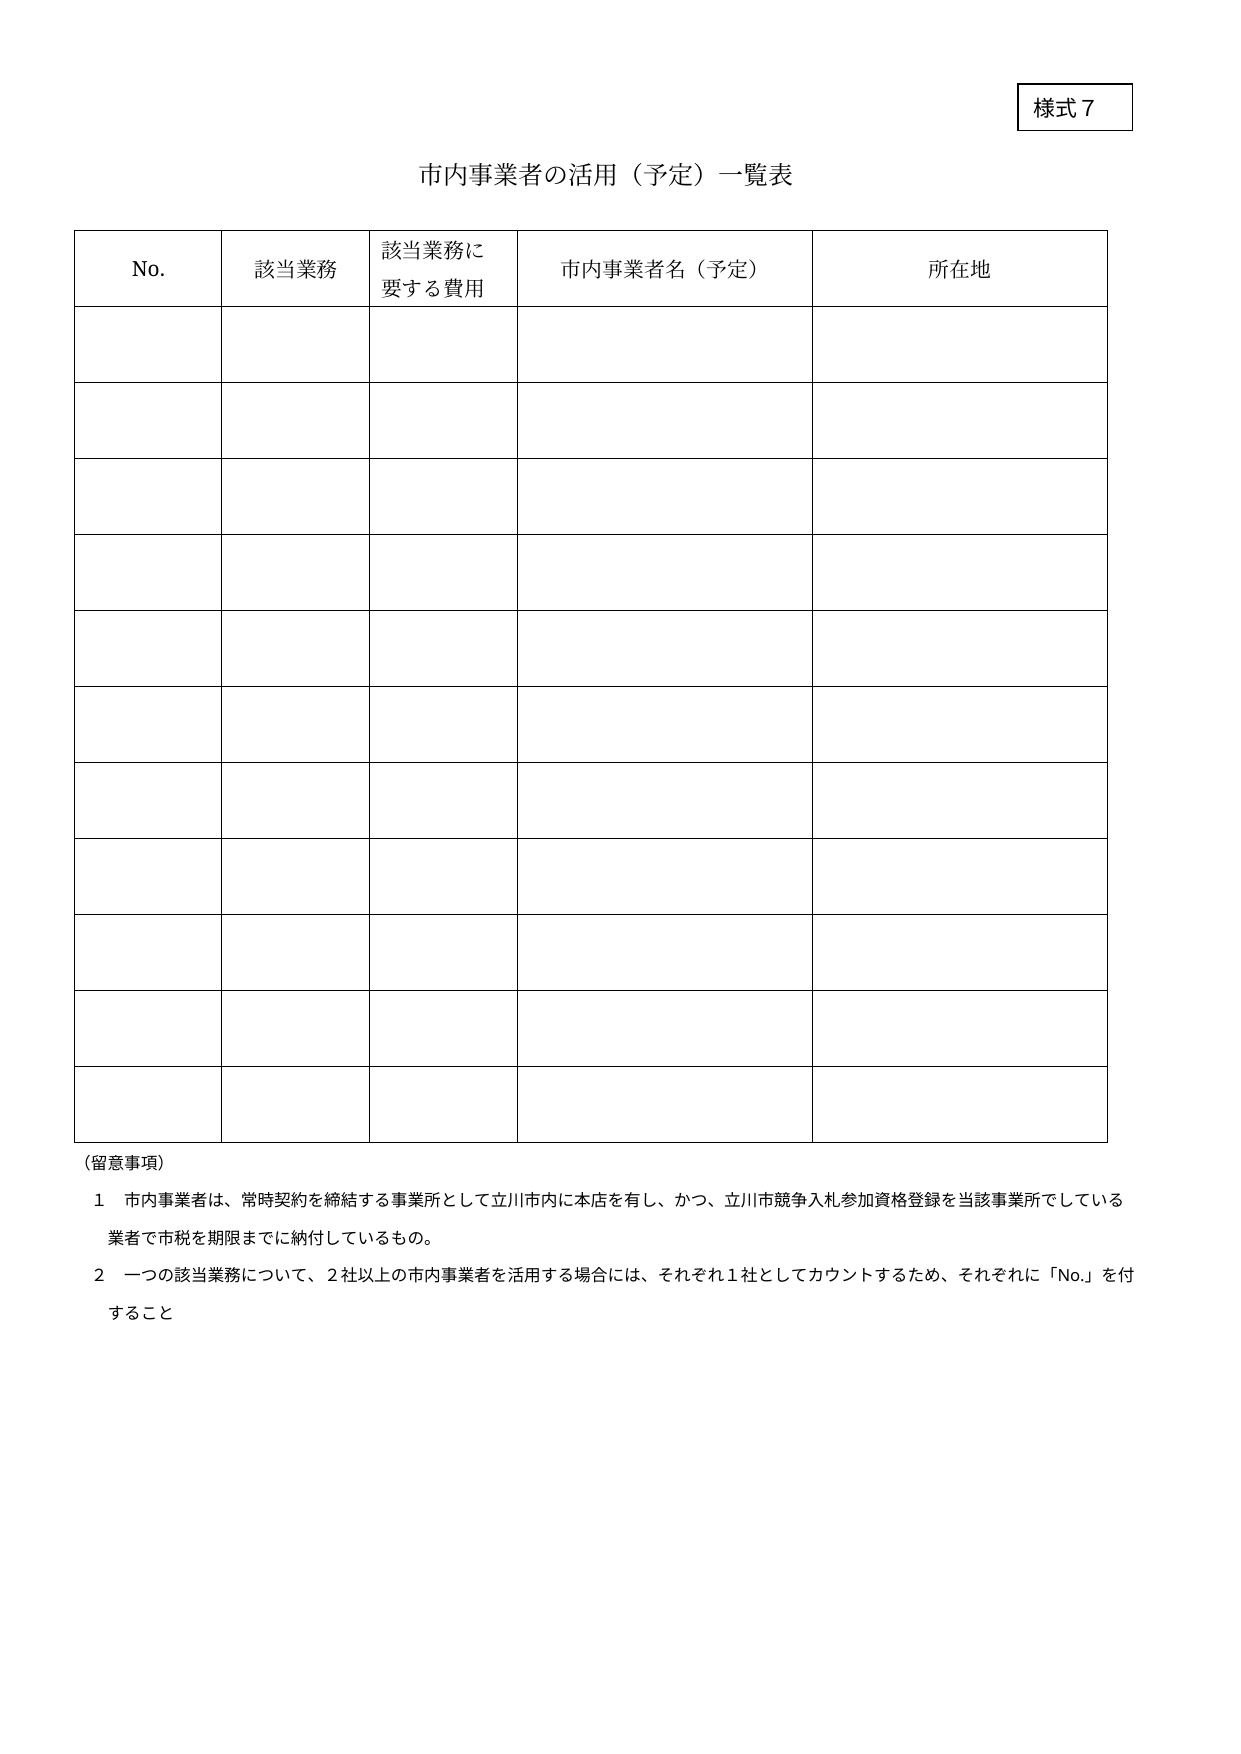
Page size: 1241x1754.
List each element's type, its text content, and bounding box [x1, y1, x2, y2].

table_cell [813, 459, 1107, 534]
table_cell [518, 459, 812, 534]
table_cell [518, 307, 812, 382]
table_cell [518, 763, 812, 838]
table_cell [813, 839, 1107, 914]
table_cell [222, 991, 369, 1066]
table_cell [813, 687, 1107, 762]
table_cell [518, 839, 812, 914]
table_cell [518, 915, 812, 990]
table_cell [75, 839, 221, 914]
table_cell [813, 383, 1107, 458]
table_header 該当業務 [222, 231, 369, 306]
table_cell [518, 991, 812, 1066]
table_cell [518, 1067, 812, 1142]
table_cell [370, 991, 517, 1066]
table_cell [75, 991, 221, 1066]
text （留意事項） [74, 1143, 1137, 1181]
table_cell [222, 535, 369, 610]
table_cell [813, 991, 1107, 1066]
text ２ 一つの該当業務について、２社以上の市内事業者を活用する場合には、それぞれ１社としてカウントするため、それぞれに「No.」を付すること [91, 1256, 1137, 1331]
table_cell [222, 687, 369, 762]
table_cell [813, 307, 1107, 382]
table_cell [75, 687, 221, 762]
table_cell [222, 459, 369, 534]
table_cell [370, 383, 517, 458]
table_cell [75, 307, 221, 382]
table_cell [75, 915, 221, 990]
table_cell [370, 687, 517, 762]
table_cell [222, 763, 369, 838]
table_cell [518, 611, 812, 686]
table_cell [222, 611, 369, 686]
table_cell [518, 535, 812, 610]
text １ 市内事業者は、常時契約を締結する事業所として立川市内に本店を有し、かつ、立川市競争入札参加資格登録を当該事業所でしている業者で市税を期限までに納付しているもの。 [91, 1181, 1137, 1256]
table_cell [813, 915, 1107, 990]
table_cell [222, 383, 369, 458]
table_cell [813, 611, 1107, 686]
table_cell [75, 383, 221, 458]
table_cell [370, 611, 517, 686]
table_cell [75, 535, 221, 610]
table_cell [370, 1067, 517, 1142]
table_cell [518, 687, 812, 762]
table_cell [75, 1067, 221, 1142]
table_cell [222, 307, 369, 382]
table_cell [370, 763, 517, 838]
table_cell [813, 763, 1107, 838]
table_header No. [75, 231, 221, 306]
table_cell [222, 915, 369, 990]
table_header 市内事業者名（予定） [518, 231, 812, 306]
table_cell [370, 839, 517, 914]
text 市内事業者の活用（予定）一覧表 [74, 155, 1137, 192]
table_cell [75, 459, 221, 534]
table_cell [518, 383, 812, 458]
table_cell [813, 535, 1107, 610]
table_header 該当業務に 要する費用 [370, 231, 517, 306]
table_cell [370, 535, 517, 610]
table_cell [222, 839, 369, 914]
table_cell [75, 611, 221, 686]
table_cell [370, 459, 517, 534]
table_cell [222, 1067, 369, 1142]
table_cell [75, 763, 221, 838]
table_header 所在地 [813, 231, 1107, 306]
table_cell [370, 307, 517, 382]
table_cell [370, 915, 517, 990]
table_cell [813, 1067, 1107, 1142]
